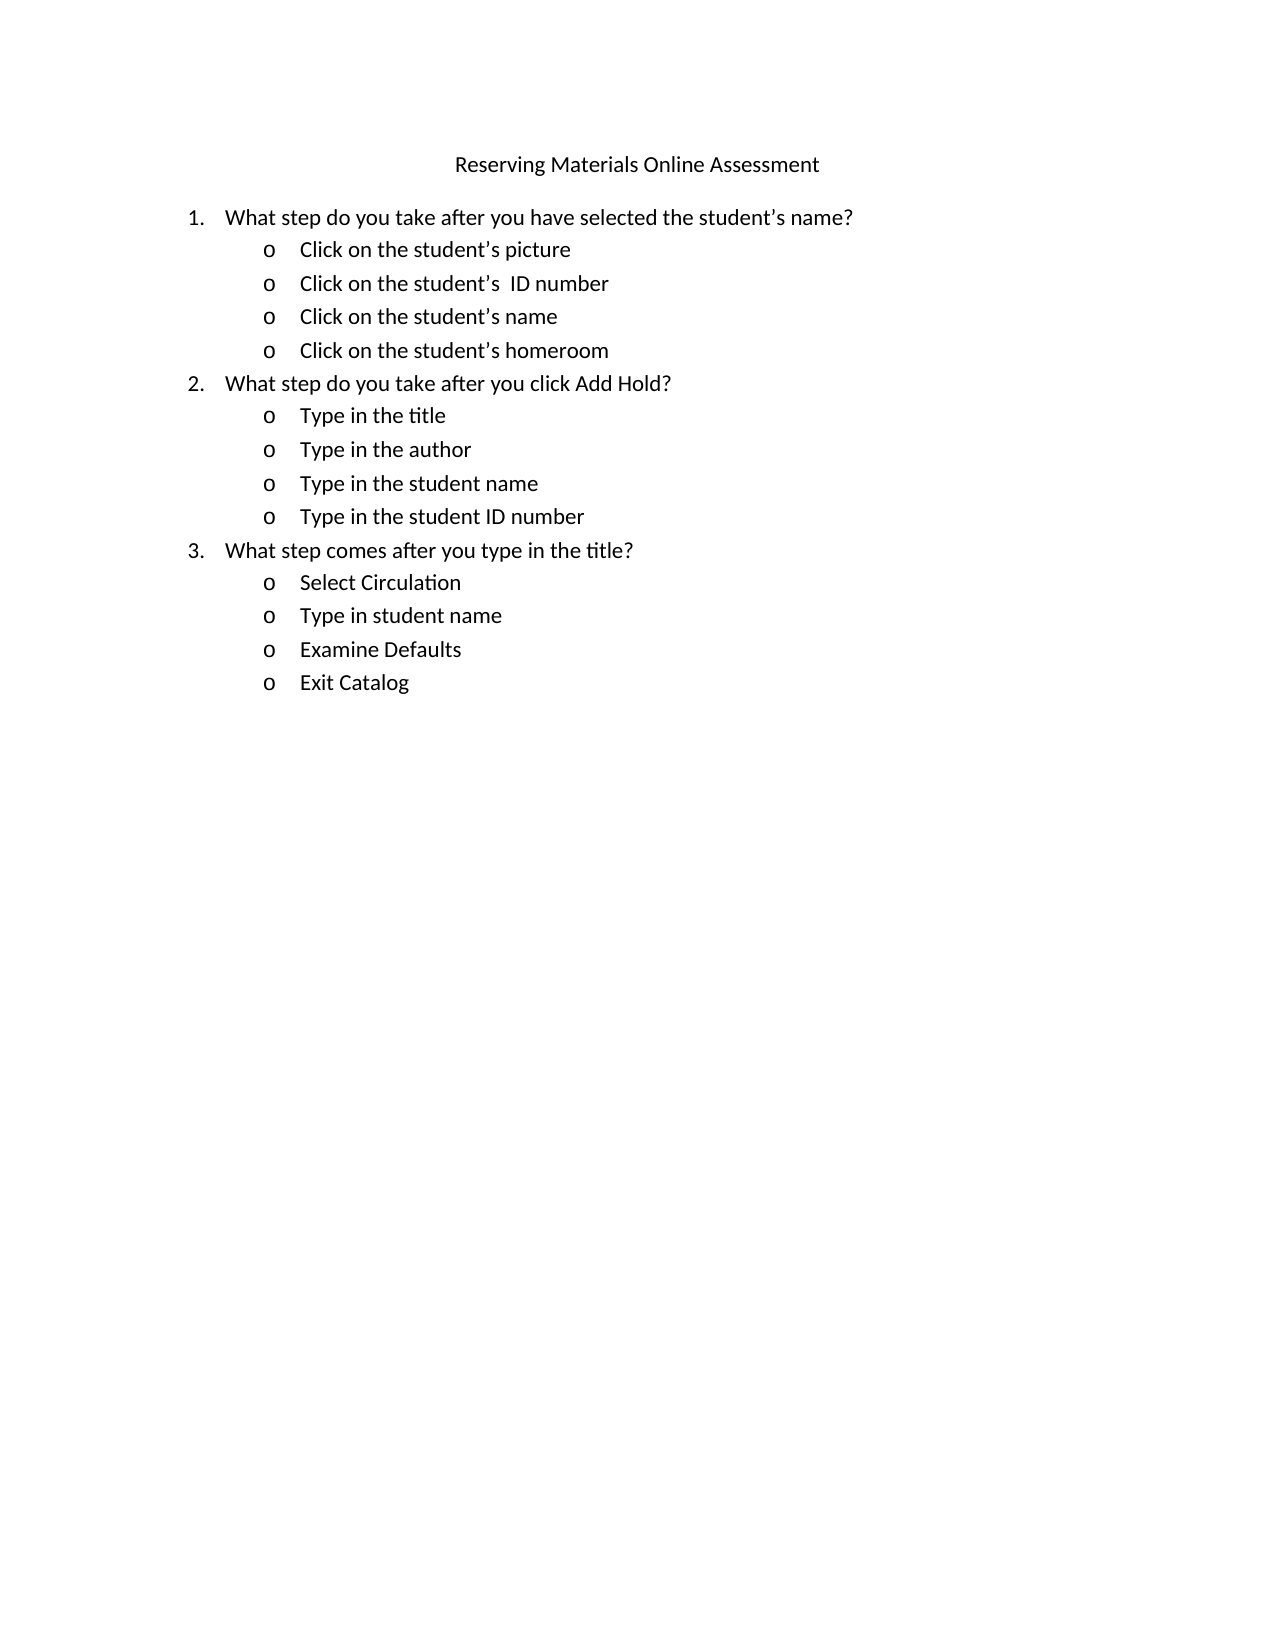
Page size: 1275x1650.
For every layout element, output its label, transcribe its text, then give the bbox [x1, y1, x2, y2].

list What step comes after you type in the title? [187, 536, 1125, 564]
list Click on the student’s name [262, 302, 1125, 331]
list Click on the student’s homeroom [262, 336, 1125, 365]
list Type in the student ID number [262, 502, 1125, 531]
list Type in the student name [262, 469, 1125, 498]
list Select Circulation [262, 568, 1125, 597]
list Exit Catalog [262, 668, 1125, 698]
text Reserving Materials Online Assessment [150, 150, 1125, 178]
list What step do you take after you click Add Hold? [187, 369, 1125, 397]
list What step do you take after you have selected the student’s name? [187, 203, 1125, 231]
list Type in student name [262, 601, 1125, 631]
list Type in the author [262, 435, 1125, 464]
list Click on the student’s picture [262, 235, 1125, 264]
list Click on the student’s ID number [262, 269, 1125, 298]
list Type in the title [262, 402, 1125, 431]
list Examine Defaults [262, 635, 1125, 664]
